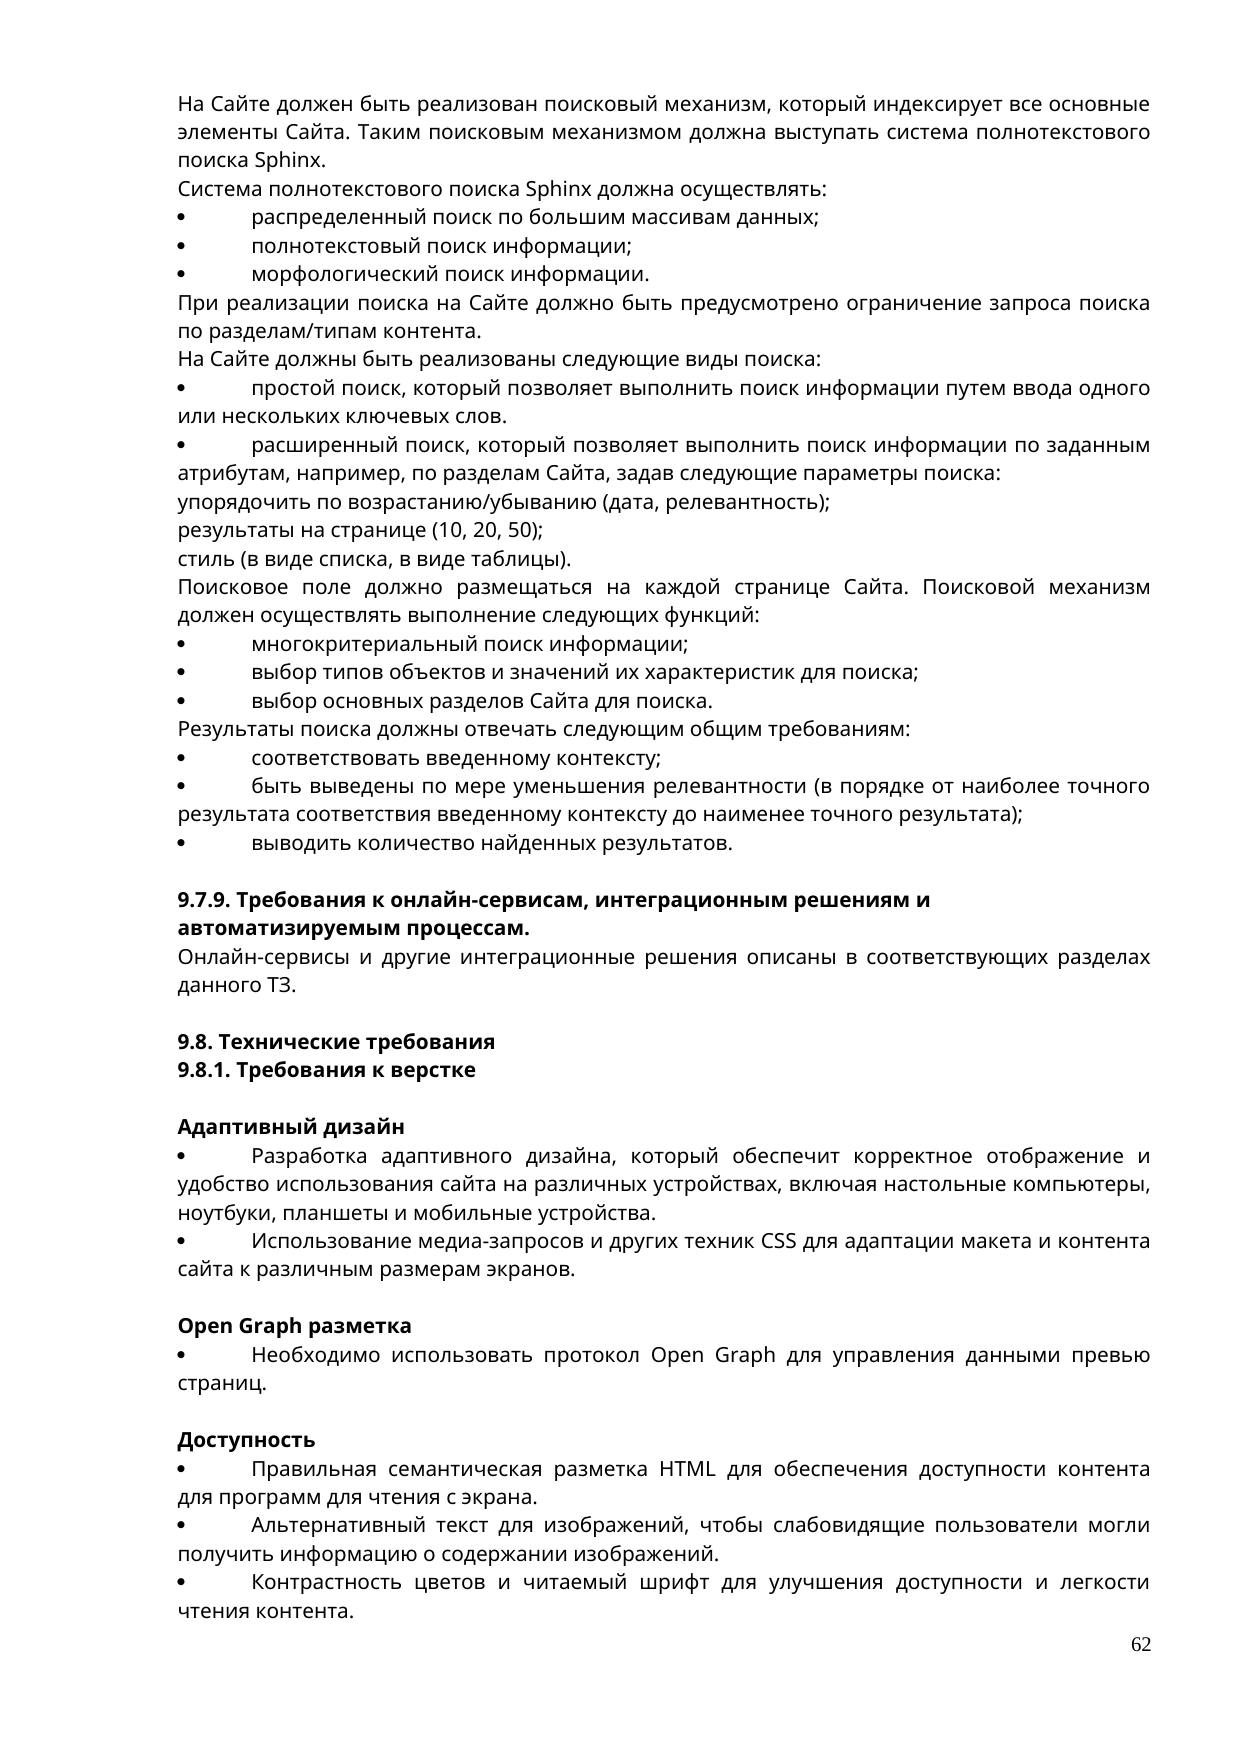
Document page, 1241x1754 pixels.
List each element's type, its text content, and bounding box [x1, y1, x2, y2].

text Результаты поиска должны отвечать следующим общим требованиям: [177, 714, 1152, 743]
list полнотекстовый поиск информации; [177, 231, 1152, 259]
text Онлайн-сервисы и другие интеграционные решения описаны в соответствующих разделах данного ТЗ. [177, 942, 1152, 999]
list соответствовать введенному контексту; [177, 743, 1152, 771]
list выводить количество найденных результатов. [177, 828, 1152, 856]
text упорядочить по возрастанию/убыванию (дата, релевантность); [177, 487, 1152, 515]
list Необходимо использовать протокол Open Graph для управления данными превью страниц. [177, 1340, 1152, 1397]
list многокритериальный поиск информации; [177, 629, 1152, 657]
list расширенный поиск, который позволяет выполнить поиск информации по заданным атрибутам, например, по разделам Сайта, задав следующие параметры поиска: [177, 430, 1152, 487]
list Разработка адаптивного дизайна, который обеспечит корректное отображение и удобство использования сайта на различных устройствах, включая настольные компьютеры, ноутбуки, планшеты и мобильные устройства. [177, 1141, 1152, 1226]
list быть выведены по мере уменьшения релевантности (в порядке от наиболее точного результата соответствия введенному контексту до наименее точного результата); [177, 771, 1152, 828]
list распределенный поиск по большим массивам данных; [177, 202, 1152, 231]
text Адаптивный дизайн [177, 1112, 1152, 1141]
list Использование медиа-запросов и других техник CSS для адаптации макета и контента сайта к различным размерам экранов. [177, 1226, 1152, 1283]
list простой поиск, который позволяет выполнить поиск информации путем ввода одного или нескольких ключевых слов. [177, 373, 1152, 430]
list Контрастность цветов и читаемый шрифт для улучшения доступности и легкости чтения контента. [177, 1567, 1152, 1624]
text Доступность [177, 1425, 1152, 1454]
list морфологический поиск информации. [177, 259, 1152, 288]
text Open Graph разметка [177, 1311, 1152, 1340]
list Альтернативный текст для изображений, чтобы слабовидящие пользователи могли получить информацию о содержании изображений. [177, 1511, 1152, 1567]
list выбор типов объектов и значений их характеристик для поиска; [177, 657, 1152, 686]
text На Сайте должен быть реализован поисковый механизм, который индексирует все основные элементы Сайта. Таким поисковым механизмом должна выступать система полнотекстового поиска Sphinx. [177, 89, 1152, 174]
text стиль (в виде списка, в виде таблицы). [177, 544, 1152, 572]
list выбор основных разделов Сайта для поиска. [177, 686, 1152, 714]
text Система полнотекстового поиска Sphinx должна осуществлять: [177, 174, 1152, 202]
text 9.8.1. Требования к верстке [177, 1056, 1152, 1084]
list Правильная семантическая разметка HTML для обеспечения доступности контента для программ для чтения с экрана. [177, 1454, 1152, 1511]
text 9.8. Технические требования [177, 1027, 1152, 1056]
text результаты на странице (10, 20, 50); [177, 515, 1152, 544]
text Поисковое поле должно размещаться на каждой странице Сайта. Поисковой механизм должен осуществлять выполнение следующих функций: [177, 572, 1152, 629]
text 9.7.9. Требования к онлайн-сервисам, интеграционным решениям и автоматизируемым процессам. [177, 885, 1152, 942]
text При реализации поиска на Сайте должно быть предусмотрено ограничение запроса поиска по разделам/типам контента. [177, 288, 1152, 344]
text На Сайте должны быть реализованы следующие виды поиска: [177, 344, 1152, 373]
